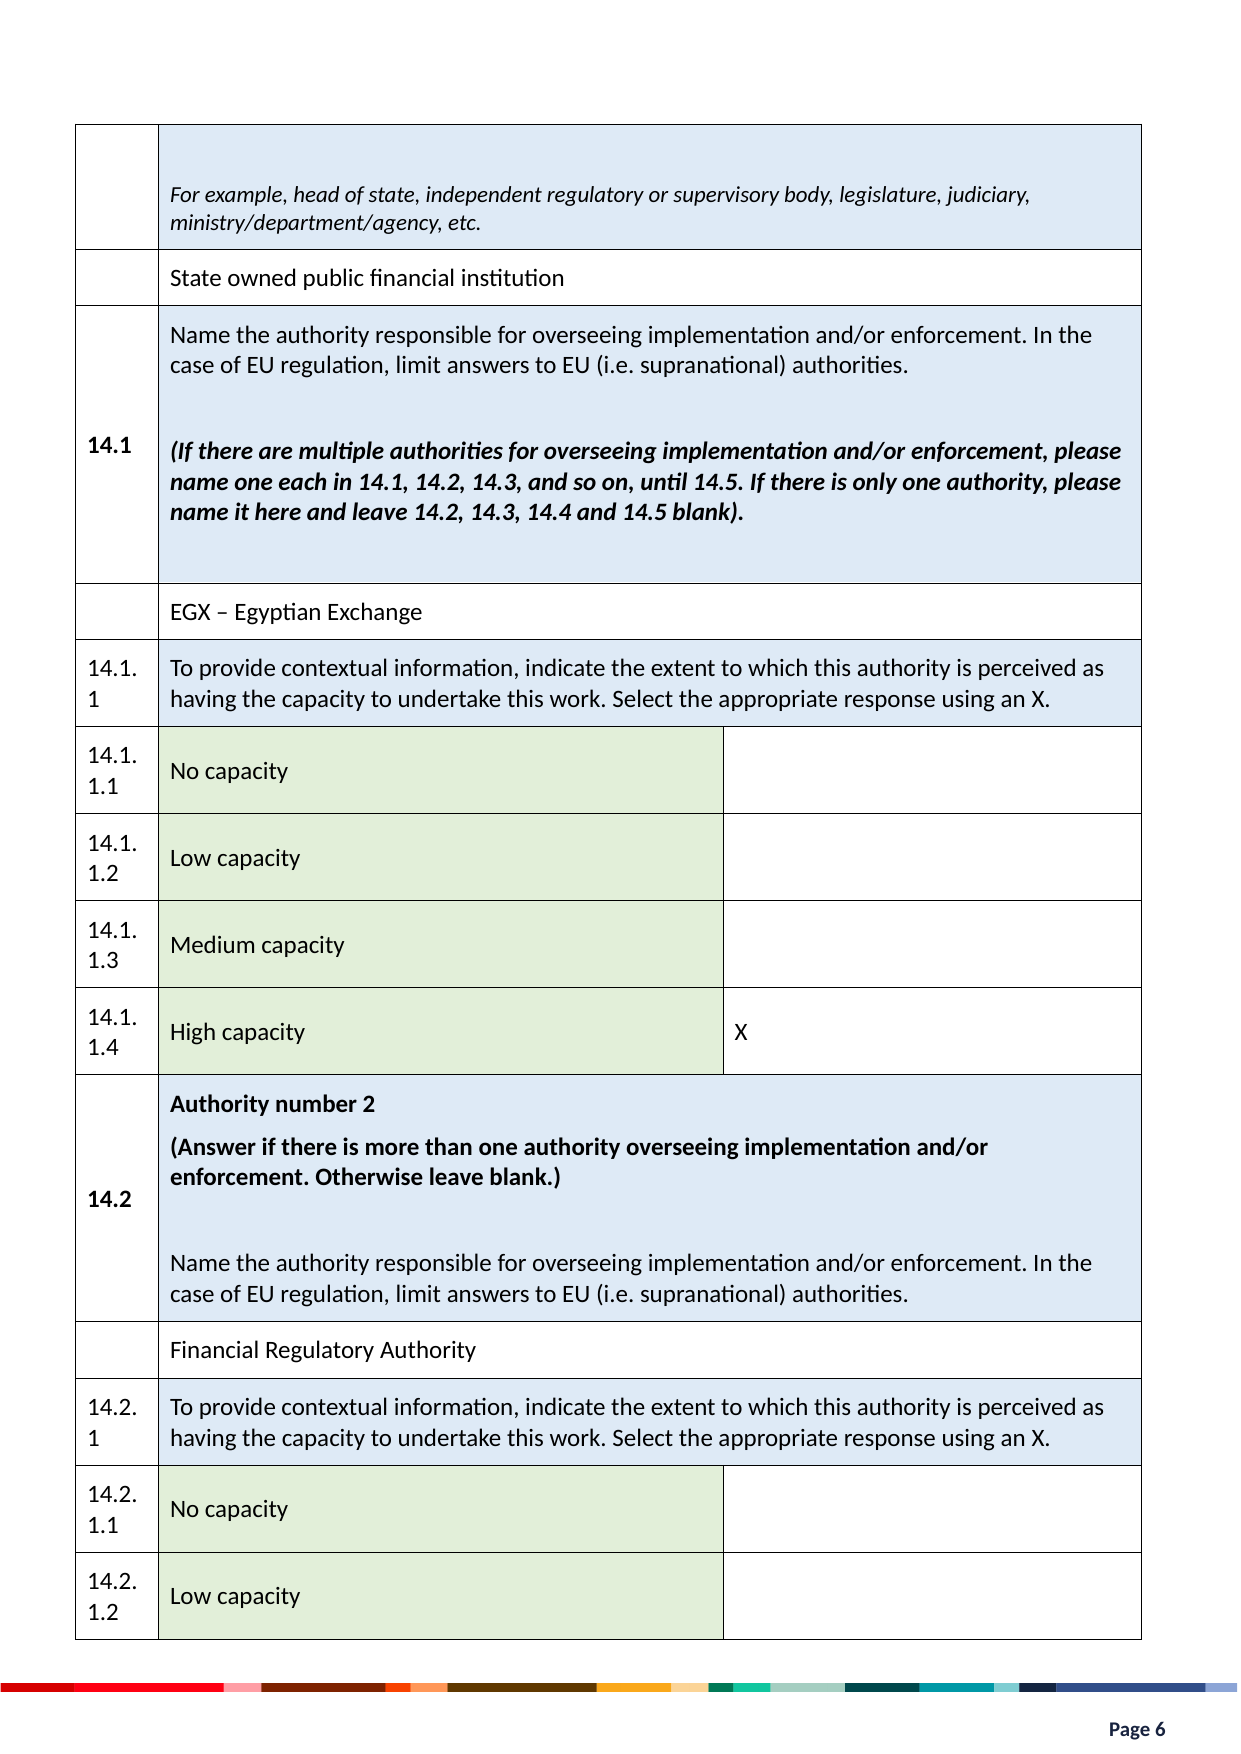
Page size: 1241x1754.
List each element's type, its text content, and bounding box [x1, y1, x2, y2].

table_cell 14.2.1.1 [76, 1466, 158, 1552]
table_cell Authority number 2 (Answer if there is more than one authority overseeing implementation and/or enforcement. Otherwise leave blank.) Name the authority responsible for overseeing implementation and/or enforcement. In the case of EU regulation, limit answers to EU (i.e. supranational) authorities. [159, 1075, 1141, 1321]
table_cell [724, 1466, 1141, 1552]
table_cell No capacity [159, 1466, 723, 1552]
table_cell 14.2.1.2 [76, 1553, 158, 1639]
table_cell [159, 125, 1141, 249]
table_cell [724, 727, 1141, 813]
table_cell 14.1 [76, 306, 158, 582]
table_cell Low capacity [159, 1553, 723, 1639]
table_cell 14.1.1.4 [76, 988, 158, 1074]
table_cell To provide contextual information, indicate the extent to which this authority is perceived as having the capacity to undertake this work. Select the appropriate response using an X. [159, 1379, 1141, 1465]
table_cell 14.2 [76, 1075, 158, 1321]
table_cell 14.1.1 [76, 640, 158, 726]
table_cell Name the authority responsible for overseeing implementation and/or enforcement. In the case of EU regulation, limit answers to EU (i.e. supranational) authorities. (If there are multiple authorities for overseeing implementation and/or enforcement, please name one each in 14.1, 14.2, 14.3, and so on, until 14.5. If there is only one authority, please name it here and leave 14.2, 14.3, 14.4 and 14.5 blank). [159, 306, 1141, 582]
table_cell High capacity [159, 988, 723, 1074]
table_cell [724, 901, 1141, 987]
table_cell 14.2.1 [76, 1379, 158, 1465]
table_cell State owned public financial institution [159, 250, 1141, 305]
table_cell EGX – Egyptian Exchange [159, 584, 1141, 639]
table_cell [724, 814, 1141, 900]
table_cell 13 [76, 125, 158, 249]
table_cell Low capacity [159, 814, 723, 900]
table_cell 14.1.1.1 [76, 727, 158, 813]
table_cell Medium capacity [159, 901, 723, 987]
table_cell [76, 584, 158, 639]
table_cell X [724, 988, 1141, 1074]
table_cell [76, 1322, 158, 1378]
table_cell 14.1.1.3 [76, 901, 158, 987]
table_cell 14.1.1.2 [76, 814, 158, 900]
table_cell No capacity [159, 727, 723, 813]
table_cell To provide contextual information, indicate the extent to which this authority is perceived as having the capacity to undertake this work. Select the appropriate response using an X. [159, 640, 1141, 726]
table_cell [76, 250, 158, 305]
table_cell Financial Regulatory Authority [159, 1322, 1141, 1378]
table_cell [724, 1553, 1141, 1639]
picture [0, 1683, 1236, 1692]
